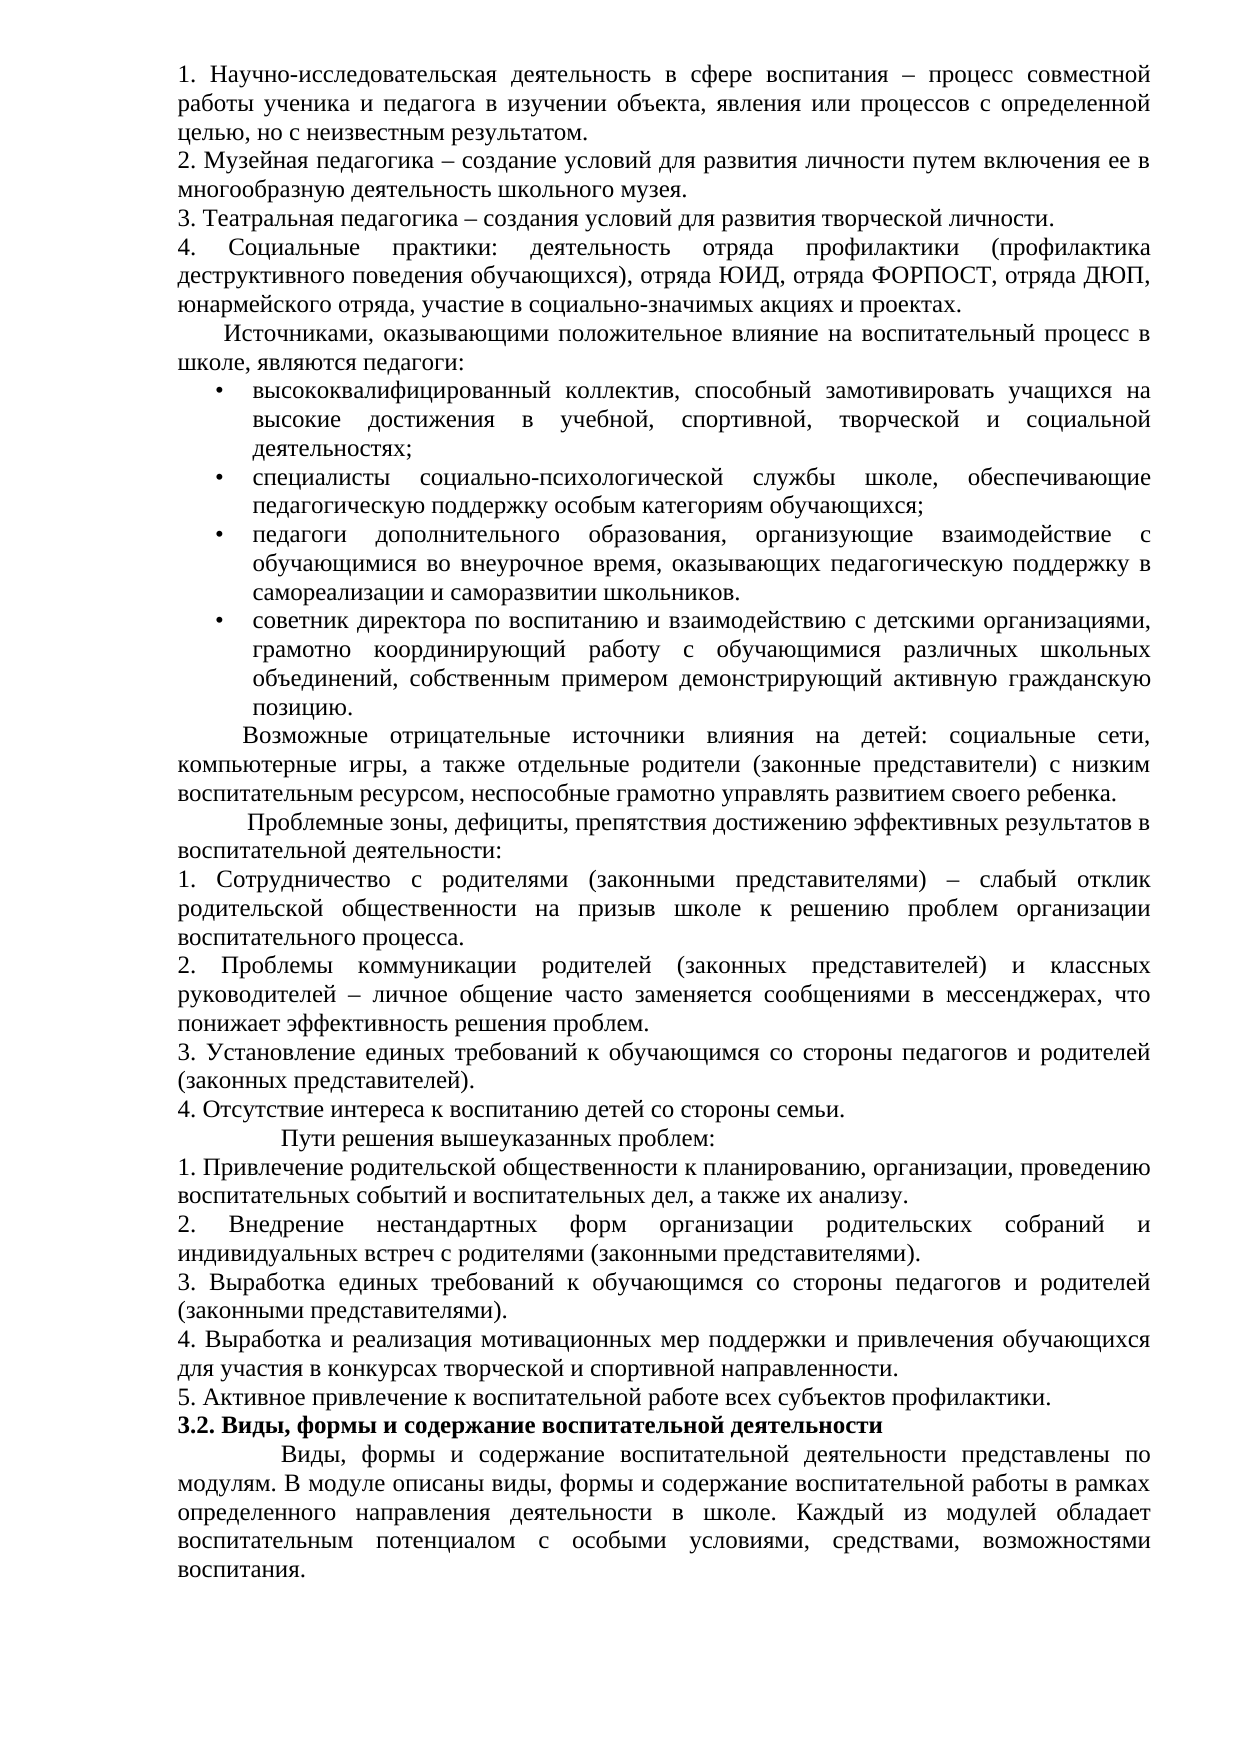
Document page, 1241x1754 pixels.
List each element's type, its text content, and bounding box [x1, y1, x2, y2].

text 3. Установление единых требований к обучающимся со стороны педагогов и родителей (законных представителей). [177, 1037, 1152, 1094]
text 2. Проблемы коммуникации родителей (законных представителей) и классных руководителей – личное общение часто заменяется сообщениями в мессенджерах, что понижает эффективность решения проблем. [177, 950, 1152, 1037]
text 2. Внедрение нестандартных форм организации родительских собраний и индивидуальных встреч с родителями (законными представителями). [177, 1209, 1152, 1267]
text 5. Активное привлечение к воспитательной работе всех субъектов профилактики. [177, 1382, 1152, 1410]
text 1. Привлечение родительской общественности к планированию, организации, проведению воспитательных событий и воспитательных дел, а также их анализу. [177, 1152, 1152, 1209]
text 2. Музейная педагогика – создание условий для развития личности путем включения ее в многообразную деятельность школьного музея. [177, 145, 1152, 203]
text 4. Отсутствие интереса к воспитанию детей со стороны семьи. [177, 1094, 1152, 1123]
text 1. Научно-исследовательская деятельность в сфере воспитания – процесс совместной работы ученика и педагога в изучении объекта, явления или процессов с определенной целью, но с неизвестным результатом. [177, 59, 1152, 145]
list специалисты социально-психологической службы школе, обеспечивающие педагогическую поддержку особым категориям обучающихся; [215, 462, 1152, 519]
text 3.2. Виды, формы и содержание воспитательной деятельности [177, 1410, 1152, 1439]
list педагоги дополнительного образования, организующие взаимодействие с обучающимися во внеурочное время, оказывающих педагогическую поддержку в самореализации и саморазвитии школьников. [215, 519, 1152, 605]
text 3. Выработка единых требований к обучающимся со стороны педагогов и родителей (законными представителями). [177, 1267, 1152, 1324]
text 4. Социальные практики: деятельность отряда профилактики (профилактика деструктивного поведения обучающихся), отряда ЮИД, отряда ФОРПОСТ, отряда ДЮП, юнармейского отряда, участие в социально-значимых акциях и проектах. [177, 232, 1152, 318]
text Проблемные зоны, дефициты, препятствия достижению эффективных результатов в воспитательной деятельности: [177, 807, 1152, 864]
text 1. Сотрудничество с родителями (законными представителями) – слабый отклик родительской общественности на призыв школе к решению проблем организации воспитательного процесса. [177, 864, 1152, 950]
text Пути решения вышеуказанных проблем: [177, 1123, 1152, 1152]
text Виды, формы и содержание воспитательной деятельности представлены по модулям. В модуле описаны виды, формы и содержание воспитательной работы в рамках определенного направления деятельности в школе. Каждый из модулей обладает воспитательным потенциалом с особыми условиями, средствами, возможностями воспитания. [177, 1439, 1152, 1583]
text 4. Выработка и реализация мотивационных мер поддержки и привлечения обучающихся для участия в конкурсах творческой и спортивной направленности. [177, 1324, 1152, 1382]
text 3. Театральная педагогика – создания условий для развития творческой личности. [177, 203, 1152, 232]
list советник директора по воспитанию и взаимодействию с детскими организациями, грамотно координирующий работу с обучающимися различных школьных объединений, собственным примером демонстрирующий активную гражданскую позицию. [215, 605, 1152, 720]
text Источниками, оказывающими положительное влияние на воспитательный процесс в школе, являются педагоги: [177, 318, 1152, 375]
list высококвалифицированный коллектив, способный замотивировать учащихся на высокие достижения в учебной, спортивной, творческой и социальной деятельностях; [215, 375, 1152, 462]
text Возможные отрицательные источники влияния на детей: социальные сети, компьютерные игры, а также отдельные родители (законные представители) с низким воспитательным ресурсом, неспособные грамотно управлять развитием своего ребенка. [177, 720, 1152, 807]
